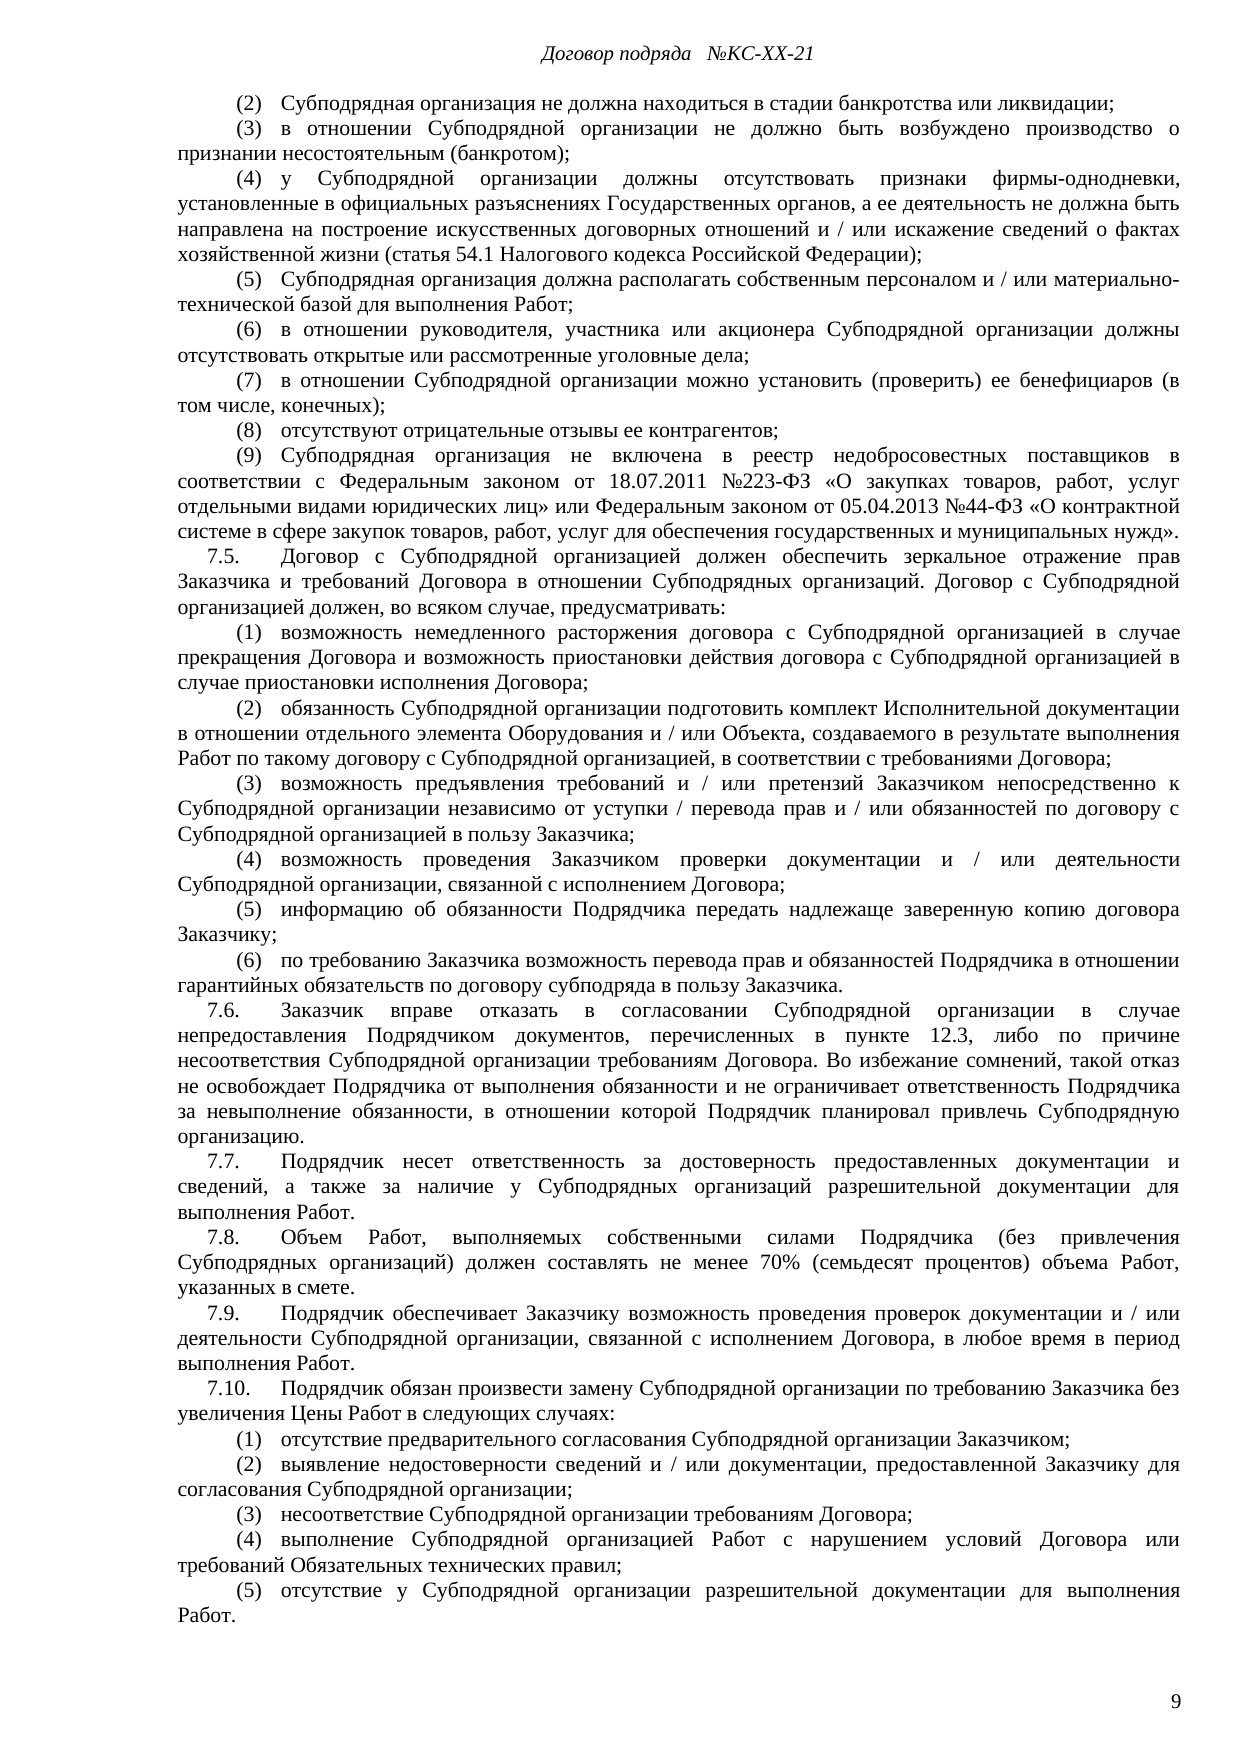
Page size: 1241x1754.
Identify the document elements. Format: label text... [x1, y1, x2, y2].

text Субподрядная организация должна располагать собственным персоналом и / или материально-технической базой для выполнения Работ; [177, 266, 1181, 316]
text несоответствие Субподрядной организации требованиям Договора; [177, 1501, 1181, 1526]
text обязанность Субподрядной организации подготовить комплект Исполнительной документации в отношении отдельного элемента Оборудования и / или Объекта, создаваемого в результате выполнения Работ по такому договору с Субподрядной организацией, в соответствии с требованиями Договора; [177, 694, 1181, 770]
text отсутствие у Субподрядной организации разрешительной документации для выполнения Работ. [177, 1577, 1181, 1627]
text у Субподрядной организации должны отсутствовать признаки фирмы-однодневки, установленные в официальных разъяснениях Государственных органов, а ее деятельность не должна быть направлена на построение искусственных договорных отношений и / или искажение сведений о фактах хозяйственной жизни (статья 54.1 Налогового кодекса Российской Федерации); [177, 165, 1181, 266]
text отсутствуют отрицательные отзывы ее контрагентов; [177, 417, 1181, 442]
text в отношении Субподрядной организации не должно быть возбуждено производство о признании несостоятельным (банкротом); [177, 115, 1181, 165]
text Подрядчик обязан произвести замену Субподрядной организации по требованию Заказчика без увеличения Цены Работ в следующих случаях: [177, 1375, 1181, 1426]
text по требованию Заказчика возможность перевода прав и обязанностей Подрядчика в отношении гарантийных обязательств по договору субподряда в пользу Заказчика. [177, 947, 1181, 997]
text отсутствие предварительного согласования Субподрядной организации Заказчиком; [177, 1426, 1181, 1451]
text возможность проведения Заказчиком проверки документации и / или деятельности Субподрядной организации, связанной с исполнением Договора; [177, 846, 1181, 896]
text выявление недостоверности сведений и / или документации, предоставленной Заказчику для согласования Субподрядной организации; [177, 1451, 1181, 1501]
text Подрядчик несет ответственность за достоверность предоставленных документации и сведений, а также за наличие у Субподрядных организаций разрешительной документации для выполнения Работ. [177, 1148, 1181, 1224]
text в отношении Субподрядной организации можно установить (проверить) ее бенефициаров (в том числе, конечных); [177, 367, 1181, 417]
text Заказчик вправе отказать в согласовании Субподрядной организации в случае непредоставления Подрядчиком документов, перечисленных в пункте 12.3, либо по причине несоответствия Субподрядной организации требованиям Договора. Во избежание сомнений, такой отказ не освобождает Подрядчика от выполнения обязанности и не ограничивает ответственность Подрядчика за невыполнение обязанности, в отношении которой Подрядчик планировал привлечь Субподрядную организацию. [177, 997, 1181, 1148]
text выполнение Субподрядной организацией Работ с нарушением условий Договора или требований Обязательных технических правил; [177, 1526, 1181, 1577]
text возможность немедленного расторжения договора с Субподрядной организацией в случае прекращения Договора и возможность приостановки действия договора с Субподрядной организацией в случае приостановки исполнения Договора; [177, 619, 1181, 694]
text Подрядчик обеспечивает Заказчику возможность проведения проверок документации и / или деятельности Субподрядной организации, связанной с исполнением Договора, в любое время в период выполнения Работ. [177, 1299, 1181, 1375]
text Субподрядная организация не включена в реестр недобросовестных поставщиков в соответствии с Федеральным законом от 18.07.2011 №223-ФЗ «О закупках товаров, работ, услуг отдельными видами юридических лиц» или Федеральным законом от 05.04.2013 №44-ФЗ «О контрактной системе в сфере закупок товаров, работ, услуг для обеспечения государственных и муниципальных нужд». [177, 442, 1181, 543]
text в отношении руководителя, участника или акционера Субподрядной организации должны отсутствовать открытые или рассмотренные уголовные дела; [177, 316, 1181, 367]
text Договор с Субподрядной организацией должен обеспечить зеркальное отражение прав Заказчика и требований Договора в отношении Субподрядных организаций. Договор с Субподрядной организацией должен, во всяком случае, предусматривать: [177, 543, 1181, 619]
text возможность предъявления требований и / или претензий Заказчиком непосредственно к Субподрядной организации независимо от уступки / перевода прав и / или обязанностей по договору с Субподрядной организацией в пользу Заказчика; [177, 770, 1181, 846]
text информацию об обязанности Подрядчика передать надлежаще заверенную копию договора Заказчику; [177, 896, 1181, 947]
text Объем Работ, выполняемых собственными силами Подрядчика (без привлечения Субподрядных организаций) должен составлять не менее 70% (семьдесят процентов) объема Работ, указанных в смете. [177, 1224, 1181, 1299]
text Субподрядная организация не должна находиться в стадии банкротства или ликвидации; [177, 89, 1181, 115]
